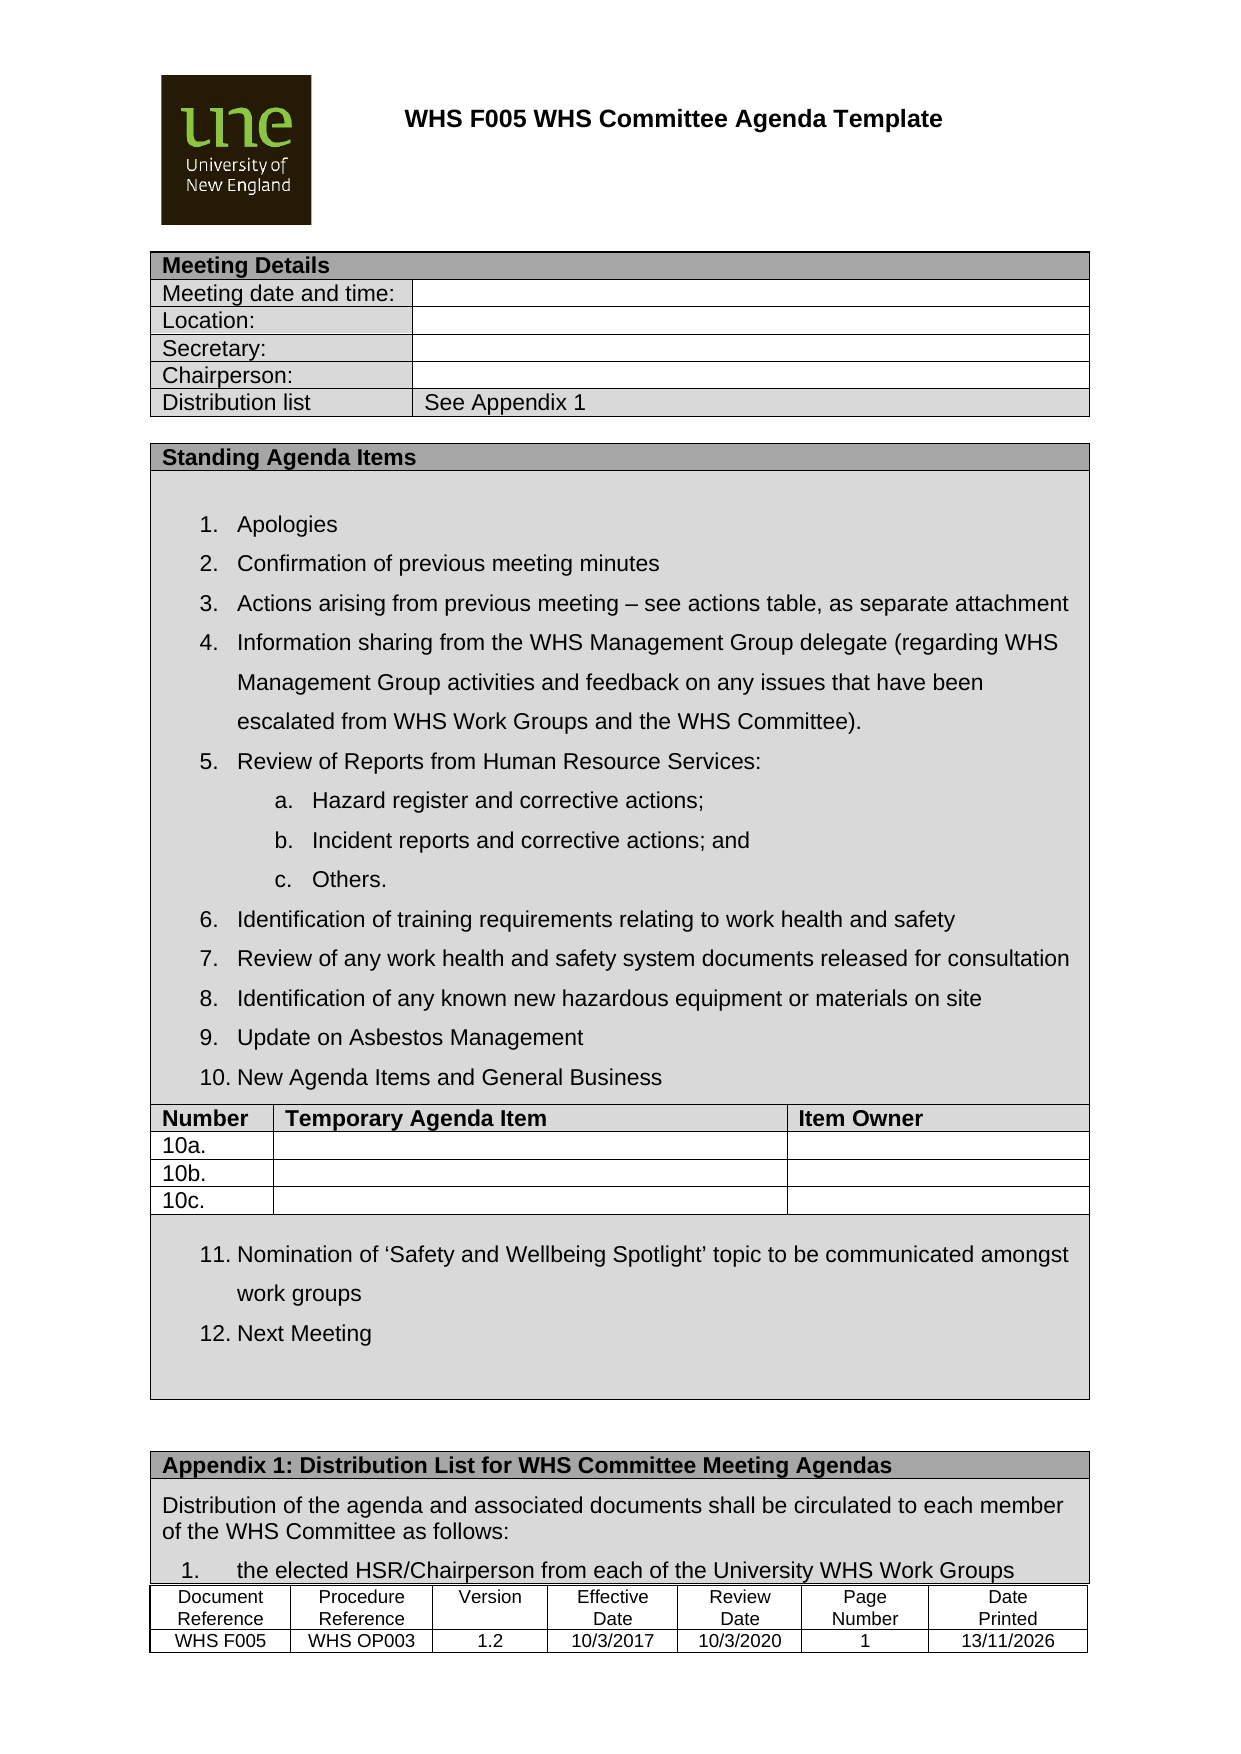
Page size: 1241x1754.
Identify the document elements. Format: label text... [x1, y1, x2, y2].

table_cell [274, 1132, 787, 1159]
table_cell Item Owner [788, 1105, 1089, 1131]
table_cell [274, 1187, 787, 1213]
table_cell [413, 280, 1089, 306]
table_cell [413, 307, 1089, 333]
table_cell Number [151, 1105, 273, 1131]
table_header Meeting Details [151, 253, 1089, 279]
picture [161, 75, 312, 225]
table_cell [413, 335, 1089, 361]
table_cell [788, 1132, 1089, 1159]
table_cell Nomination of ‘Safety and Wellbeing Spotlight’ topic to be communicated amongst work groups Next Meeting [151, 1215, 1089, 1399]
table_cell 10c. [151, 1187, 273, 1213]
table_header Standing Agenda Items [151, 444, 1089, 470]
table_cell Meeting date and time: [151, 280, 412, 306]
table_cell [413, 362, 1089, 388]
table_cell Distribution list [151, 389, 412, 416]
table_cell See Appendix 1 [413, 389, 1089, 416]
table_cell Secretary: [151, 335, 412, 361]
table_cell Chairperson: [151, 362, 412, 388]
table_cell 10b. [151, 1160, 273, 1186]
table_cell [788, 1160, 1089, 1186]
table_header Appendix 1: Distribution List for WHS Committee Meeting Agendas [151, 1452, 1089, 1478]
table_cell [788, 1187, 1089, 1213]
table_cell 10a. [151, 1132, 273, 1159]
table_cell Apologies Confirmation of previous meeting minutes Actions arising from previous meeting – see actions table, as separate attachment Information sharing from the WHS Management Group delegate (regarding WHS Management Group activities and feedback on any issues that have been escalated from WHS Work Groups and the WHS Committee). Review of Reports from Human Resource Services: Hazard register and corrective actions; Incident reports and corrective actions; and Others. Identification of training requirements relating to work health and safety Review of any work health and safety system documents released for consultation Identification of any known new hazardous equipment or materials on site Update on Asbestos Management New Agenda Items and General Business [151, 471, 1089, 1104]
table_cell Temporary Agenda Item [274, 1105, 787, 1131]
table_cell [274, 1160, 787, 1186]
table_cell Location: [151, 307, 412, 333]
